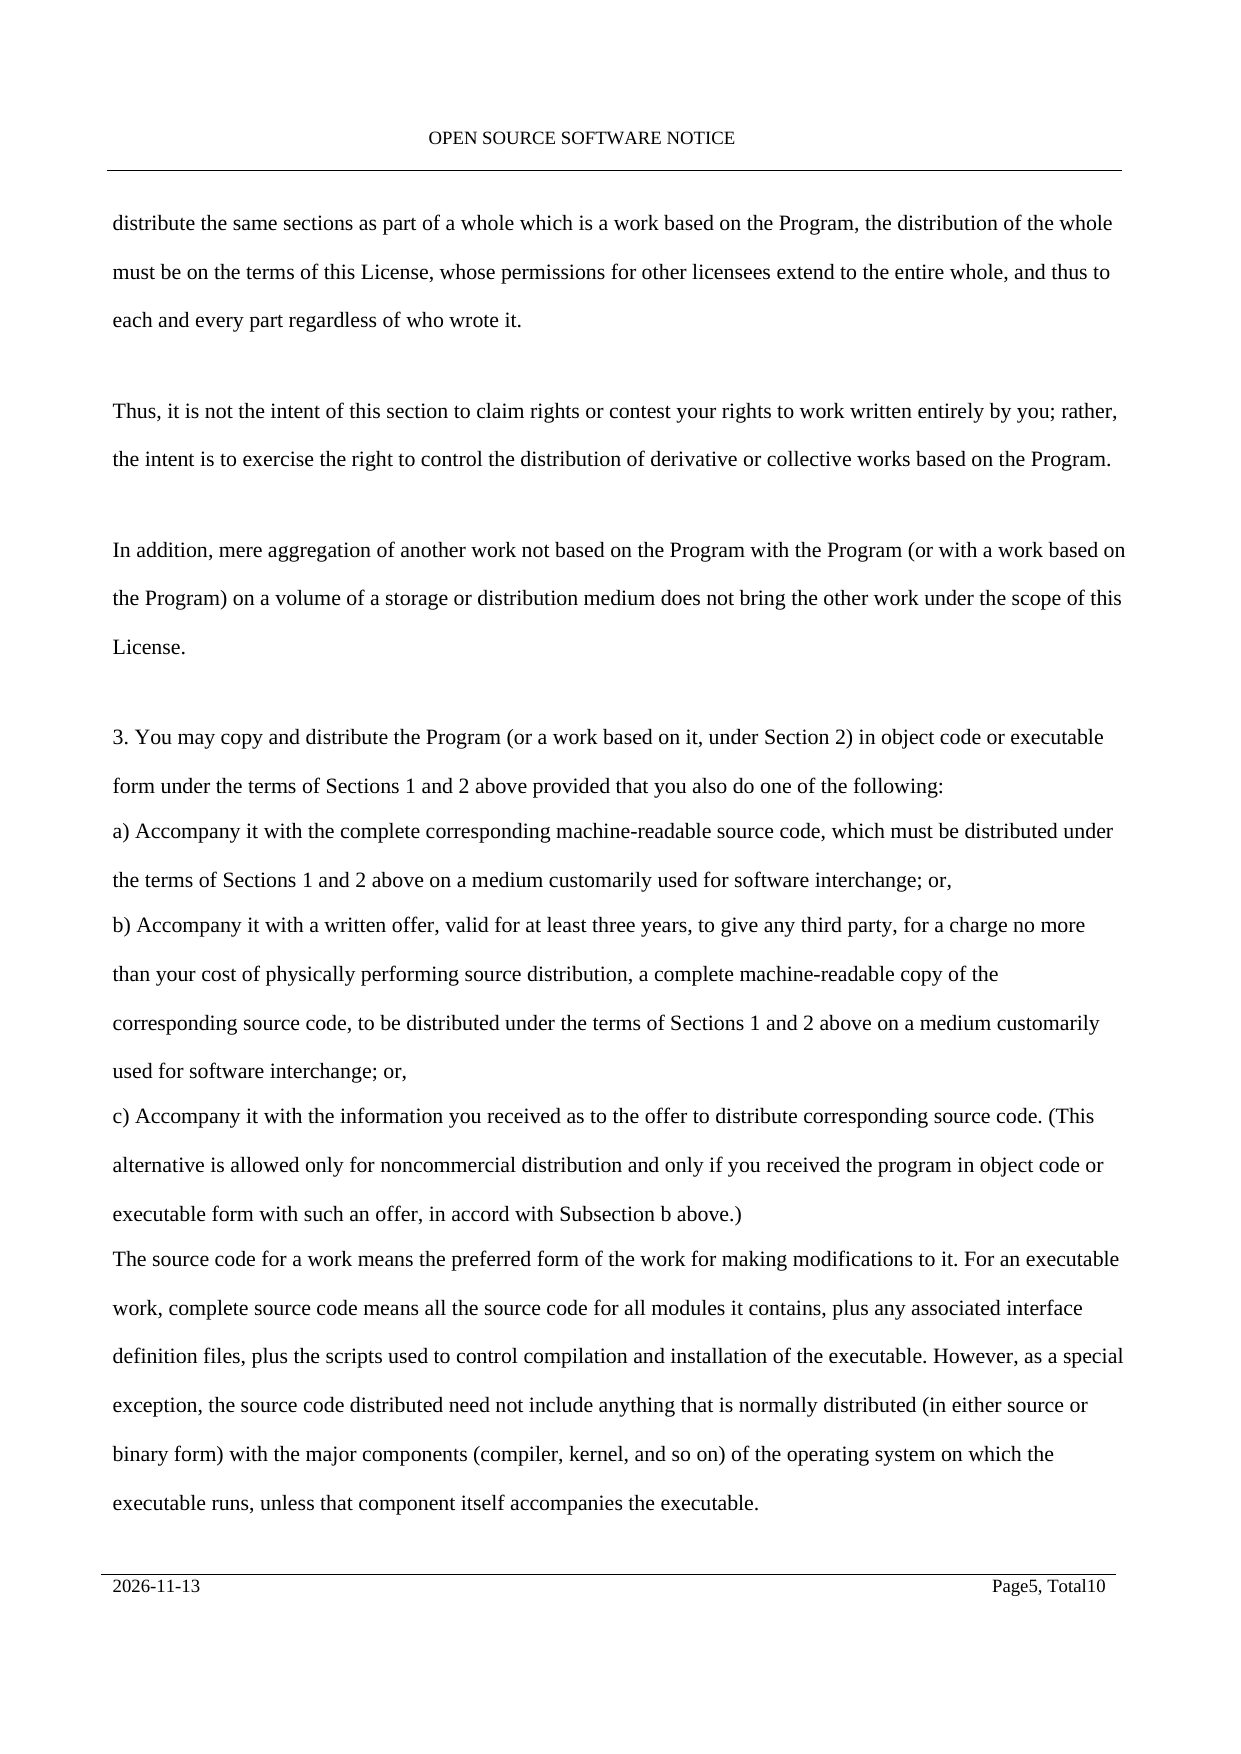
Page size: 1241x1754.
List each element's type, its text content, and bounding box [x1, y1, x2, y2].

text b) Accompany it with a written offer, valid for at least three years, to give any third party, for a charge no more than your cost of physically performing source distribution, a complete machine-readable copy of the corresponding source code, to be distributed under the terms of Sections 1 and 2 above on a medium customarily used for software interchange; or, [112, 908, 1128, 1087]
text a) Accompany it with the complete corresponding machine-readable source code, which must be distributed under the terms of Sections 1 and 2 above on a medium customarily used for software interchange; or, [112, 814, 1128, 896]
text c) Accompany it with the information you received as to the offer to distribute corresponding source code. (This alternative is allowed only for noncommercial distribution and only if you received the program in object code or executable form with such an offer, in accord with Subsection b above.) [112, 1100, 1128, 1230]
text 3. You may copy and distribute the Program (or a work based on it, under Section 2) in object code or executable form under the terms of Sections 1 and 2 above provided that you also do one of the following: [112, 721, 1128, 802]
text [112, 206, 1128, 336]
text The source code for a work means the preferred form of the work for making modifications to it. For an executable work, complete source code means all the source code for all modules it contains, plus any associated interface definition files, plus the scripts used to control compilation and installation of the executable. However, as a special exception, the source code distributed need not include anything that is normally distributed (in either source or binary form) with the major components (compiler, kernel, and so on) of the operating system on which the executable runs, unless that component itself accompanies the executable. [112, 1242, 1128, 1519]
text Thus, it is not the intent of this section to claim rights or contest your rights to work written entirely by you; rather, the intent is to exercise the right to control the distribution of derivative or collective works based on the Program. [112, 394, 1128, 475]
text In addition, mere aggregation of another work not based on the Program with the Program (or with a work based on the Program) on a volume of a storage or distribution medium does not bring the other work under the scope of this License. [112, 533, 1128, 663]
